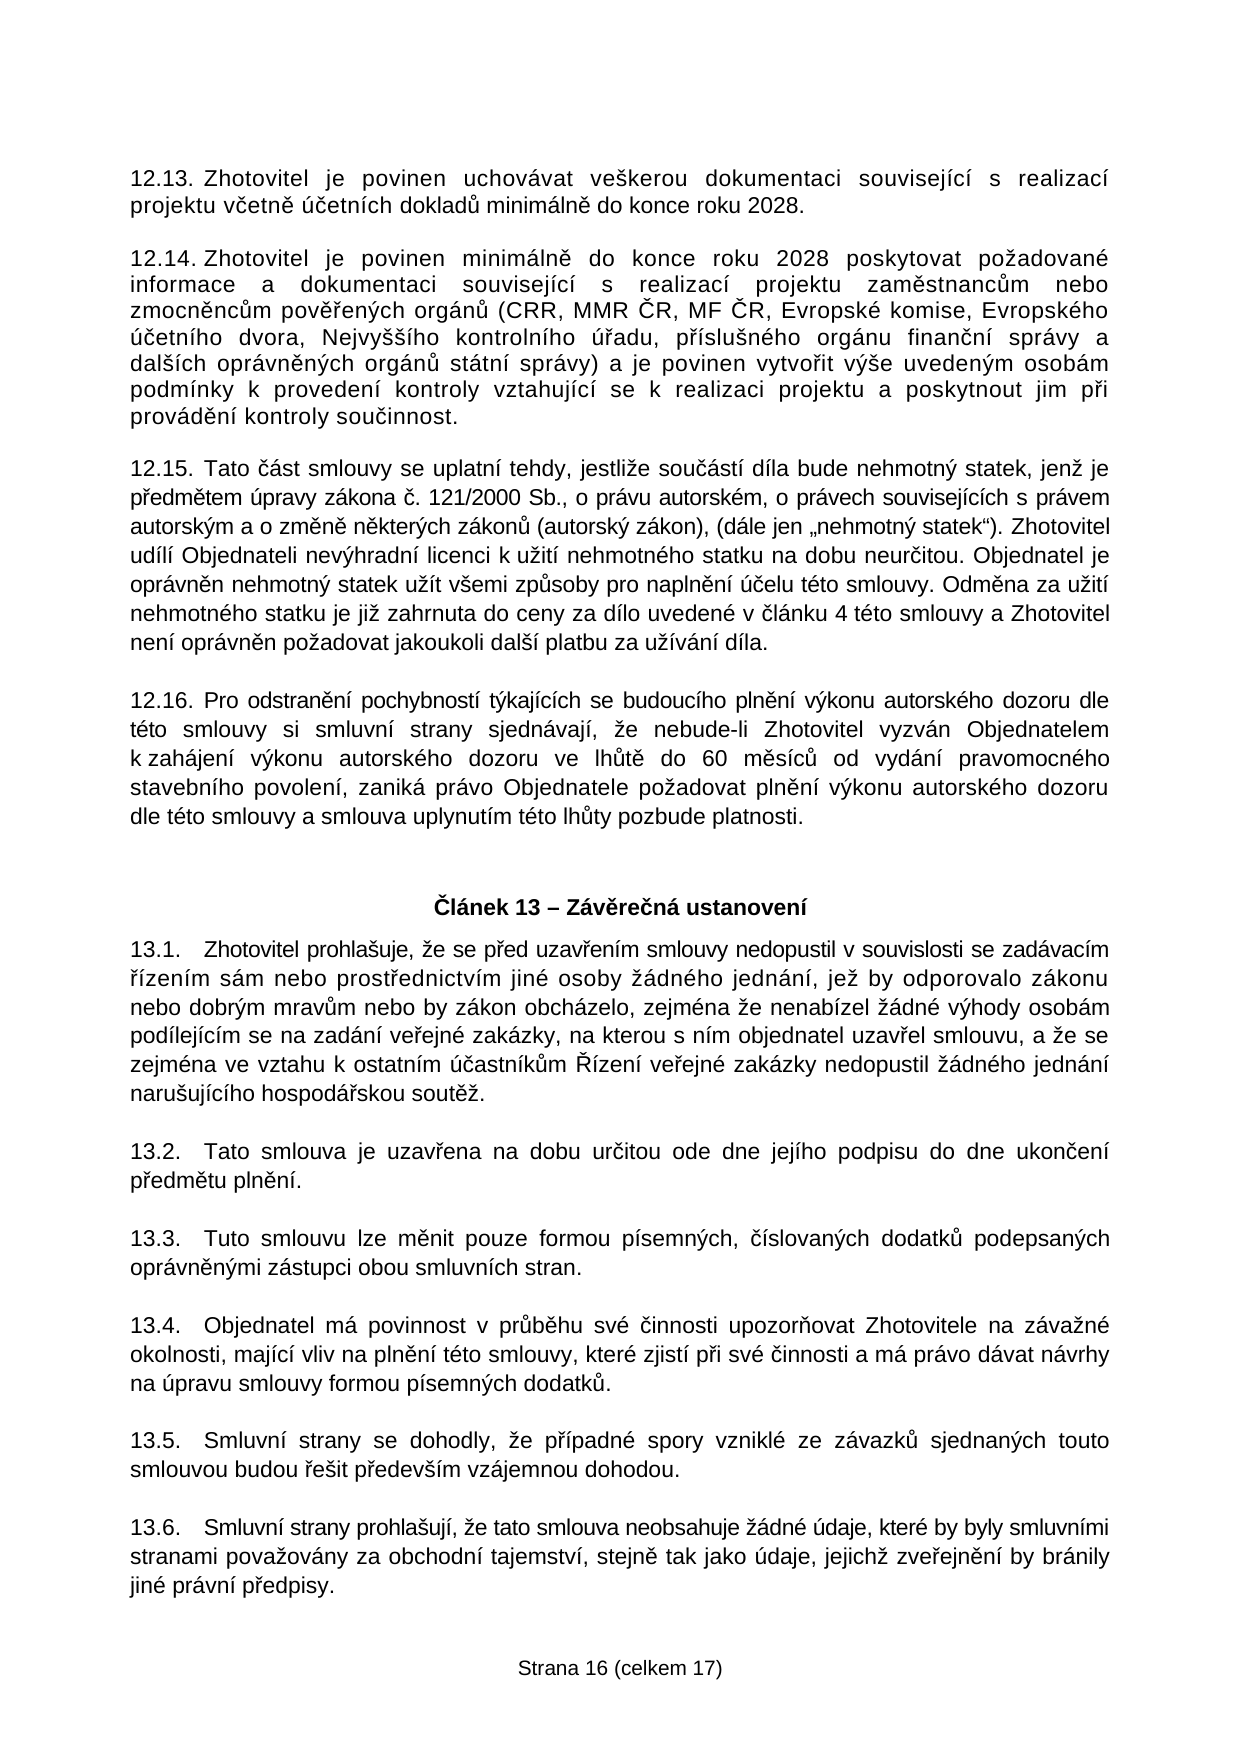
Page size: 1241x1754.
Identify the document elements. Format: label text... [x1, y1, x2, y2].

list Zhotovitel je povinen minimálně do konce roku 2028 poskytovat požadované informace a dokumentaci související s realizací projektu zaměstnancům nebo zmocněncům pověřených orgánů (CRR, MMR ČR, MF ČR, Evropské komise, Evropského účetního dvora, Nejvyššího kontrolního úřadu, příslušného orgánu finanční správy a dalších oprávněných orgánů státní správy) a je povinen vytvořit výše uvedeným osobám podmínky k provedení kontroly vztahující se k realizaci projektu a poskytnout jim při provádění kontroly součinnost. [130, 244, 1110, 429]
list Zhotovitel je povinen uchovávat veškerou dokumentaci související s realizací projektu včetně účetních dokladů minimálně do konce roku 2028. [130, 165, 1110, 218]
list Zhotovitel prohlašuje, že se před uzavřením smlouvy nedopustil v souvislosti se zadávacím řízením sám nebo prostřednictvím jiné osoby žádného jednání, jež by odporovalo zákonu nebo dobrým mravům nebo by zákon obcházelo, zejména že nenabízel žádné výhody osobám podílejícím se na zadání veřejné zakázky, na kterou s ním objednatel uzavřel smlouvu, a že se zejména ve vztahu k ostatním účastníkům Řízení veřejné zakázky nedopustil žádného jednání narušujícího hospodářskou soutěž. [130, 936, 1110, 1107]
list Tato smlouva je uzavřena na dobu určitou ode dne jejího podpisu do dne ukončení předmětu plnění. [130, 1138, 1110, 1193]
list Tato část smlouvy se uplatní tehdy, jestliže součástí díla bude nehmotný statek, jenž je předmětem úpravy zákona č. 121/2000 Sb., o právu autorském, o právech souvisejících s právem autorským a o změně některých zákonů (autorský zákon), (dále jen „nehmotný statek“). Zhotovitel udílí Objednateli nevýhradní licenci k užití nehmotného statku na dobu neurčitou. Objednatel je oprávněn nehmotný statek užít všemi způsoby pro naplnění účelu této smlouvy. Odměna za užití nehmotného statku je již zahrnuta do ceny za dílo uvedené v článku 4 této smlouvy a Zhotovitel není oprávněn požadovat jakoukoli další platbu za užívání díla. [130, 455, 1110, 655]
list Pro odstranění pochybností týkajících se budoucího plnění výkonu autorského dozoru dle této smlouvy si smluvní strany sjednávají, že nebude-li Zhotovitel vyzván Objednatelem k zahájení výkonu autorského dozoru ve lhůtě do 60 měsíců od vydání pravomocného stavebního povolení, zaniká právo Objednatele požadovat plnění výkonu autorského dozoru dle této smlouvy a smlouva uplynutím této lhůty pozbude platnosti. [130, 687, 1110, 829]
text Článek 13 – Závěrečná ustanovení [130, 894, 1110, 920]
list Objednatel má povinnost v průběhu své činnosti upozorňovat Zhotovitele na závažné okolnosti, mající vliv na plnění této smlouvy, které zjistí při své činnosti a má právo dávat návrhy na úpravu smlouvy formou písemných dodatků. [130, 1312, 1110, 1396]
list Smluvní strany prohlašují, že tato smlouva neobsahuje žádné údaje, které by byly smluvními stranami považovány za obchodní tajemství, stejně tak jako údaje, jejichž zveřejnění by bránily jiné právní předpisy. [130, 1514, 1110, 1598]
list Tuto smlouvu lze měnit pouze formou písemných, číslovaných dodatků podepsaných oprávněnými zástupci obou smluvních stran. [130, 1225, 1110, 1280]
list Smluvní strany se dohodly, že případné spory vzniklé ze závazků sjednaných touto smlouvou budou řešit především vzájemnou dohodou. [130, 1427, 1110, 1483]
